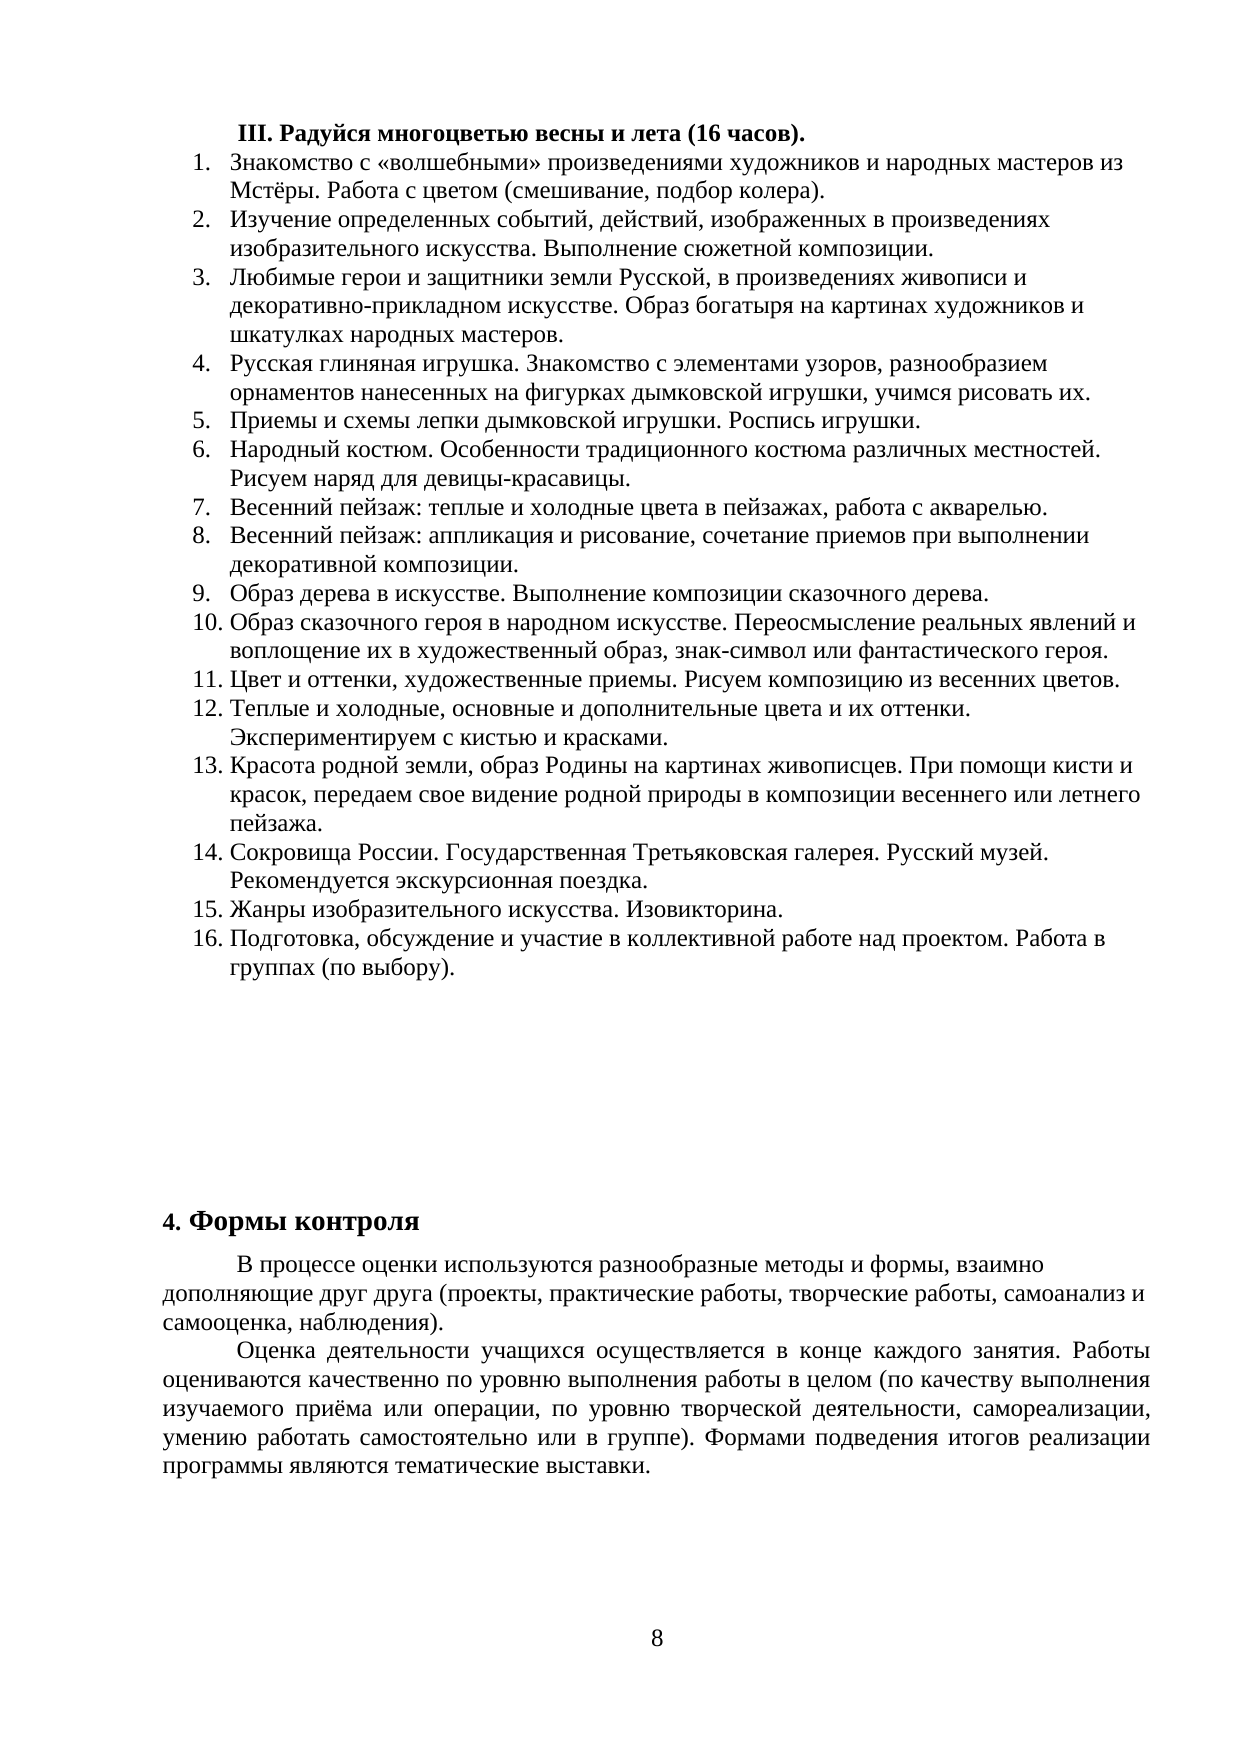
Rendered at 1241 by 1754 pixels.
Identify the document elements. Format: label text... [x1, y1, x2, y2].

list Весенний пейзаж: теплые и холодные цвета в пейзажах, работа с акварелью. [192, 492, 1152, 521]
list Образ дерева в искусстве. Выполнение композиции сказочного дерева. [192, 578, 1152, 607]
list Весенний пейзаж: аппликация и рисование, сочетание приемов при выполнении декоративной композиции. [192, 521, 1152, 578]
list Подготовка, обсуждение и участие в коллективной работе над проектом. Работа в группах (по выбору). [192, 923, 1152, 981]
list Приемы и схемы лепки дымковской игрушки. Роспись игрушки. [192, 406, 1152, 434]
list Образ сказочного героя в народном искусстве. Переосмысление реальных явлений и воплощение их в художественный образ, знак-символ или фантастического героя. [192, 607, 1152, 664]
list Изучение определенных событий, действий, изображенных в произведениях изобразительного искусства. Выполнение сюжетной композиции. [192, 204, 1152, 262]
text Оценка деятельности учащихся осуществляется в конце каждого занятия. Работы оцениваются качественно по уровню выполнения работы в целом (по качеству выполнения изучаемого приёма или операции, по уровню творческой деятельности, самореализации, умению работать самостоятельно или в группе). Формами подведения итогов реализации программы являются тематические выставки. [162, 1335, 1152, 1479]
list Народный костюм. Особенности традиционного костюма различных местностей. [192, 434, 1152, 463]
list Красота родной земли, образ Родины на картинах живописцев. При помощи кисти и красок, передаем свое видение родной природы в композиции весеннего или летнего пейзажа. [192, 751, 1152, 837]
text Рисуем наряд для девицы-красавицы. [192, 463, 1152, 492]
list Любимые герои и защитники земли Русской, в произведениях живописи и декоративно-прикладном искусстве. Образ богатыря на картинах художников и шкатулках народных мастеров. [192, 262, 1152, 348]
list Цвет и оттенки, художественные приемы. Рисуем композицию из весенних цветов. [192, 664, 1152, 693]
list Теплые и холодные, основные и дополнительные цвета и их оттенки. Экспериментируем с кистью и красками. [192, 693, 1152, 751]
list Жанры изобразительного искусства. Изовикторина. [192, 894, 1152, 923]
text III. Радуйся многоцветью весны и лета (16 часов). [237, 118, 1152, 147]
list Русская глиняная игрушка. Знакомство с элементами узоров, разнообразием орнаментов нанесенных на фигурках дымковской игрушки, учимся рисовать их. [192, 348, 1152, 406]
list Знакомство с «волшебными» произведениями художников и народных мастеров из Мстёры. Работа с цветом (смешивание, подбор колера). [192, 147, 1152, 204]
text В процессе оценки используются разнообразные методы и формы, взаимно дополняющие друг друга (проекты, практические работы, творческие работы, самоанализ и самооценка, наблюдения). [162, 1249, 1152, 1335]
text 4. Формы контроля [162, 1203, 1152, 1237]
list Сокровища России. Государственная Третьяковская галерея. Русский музей. Рекомендуется экскурсионная поездка. [192, 837, 1152, 894]
